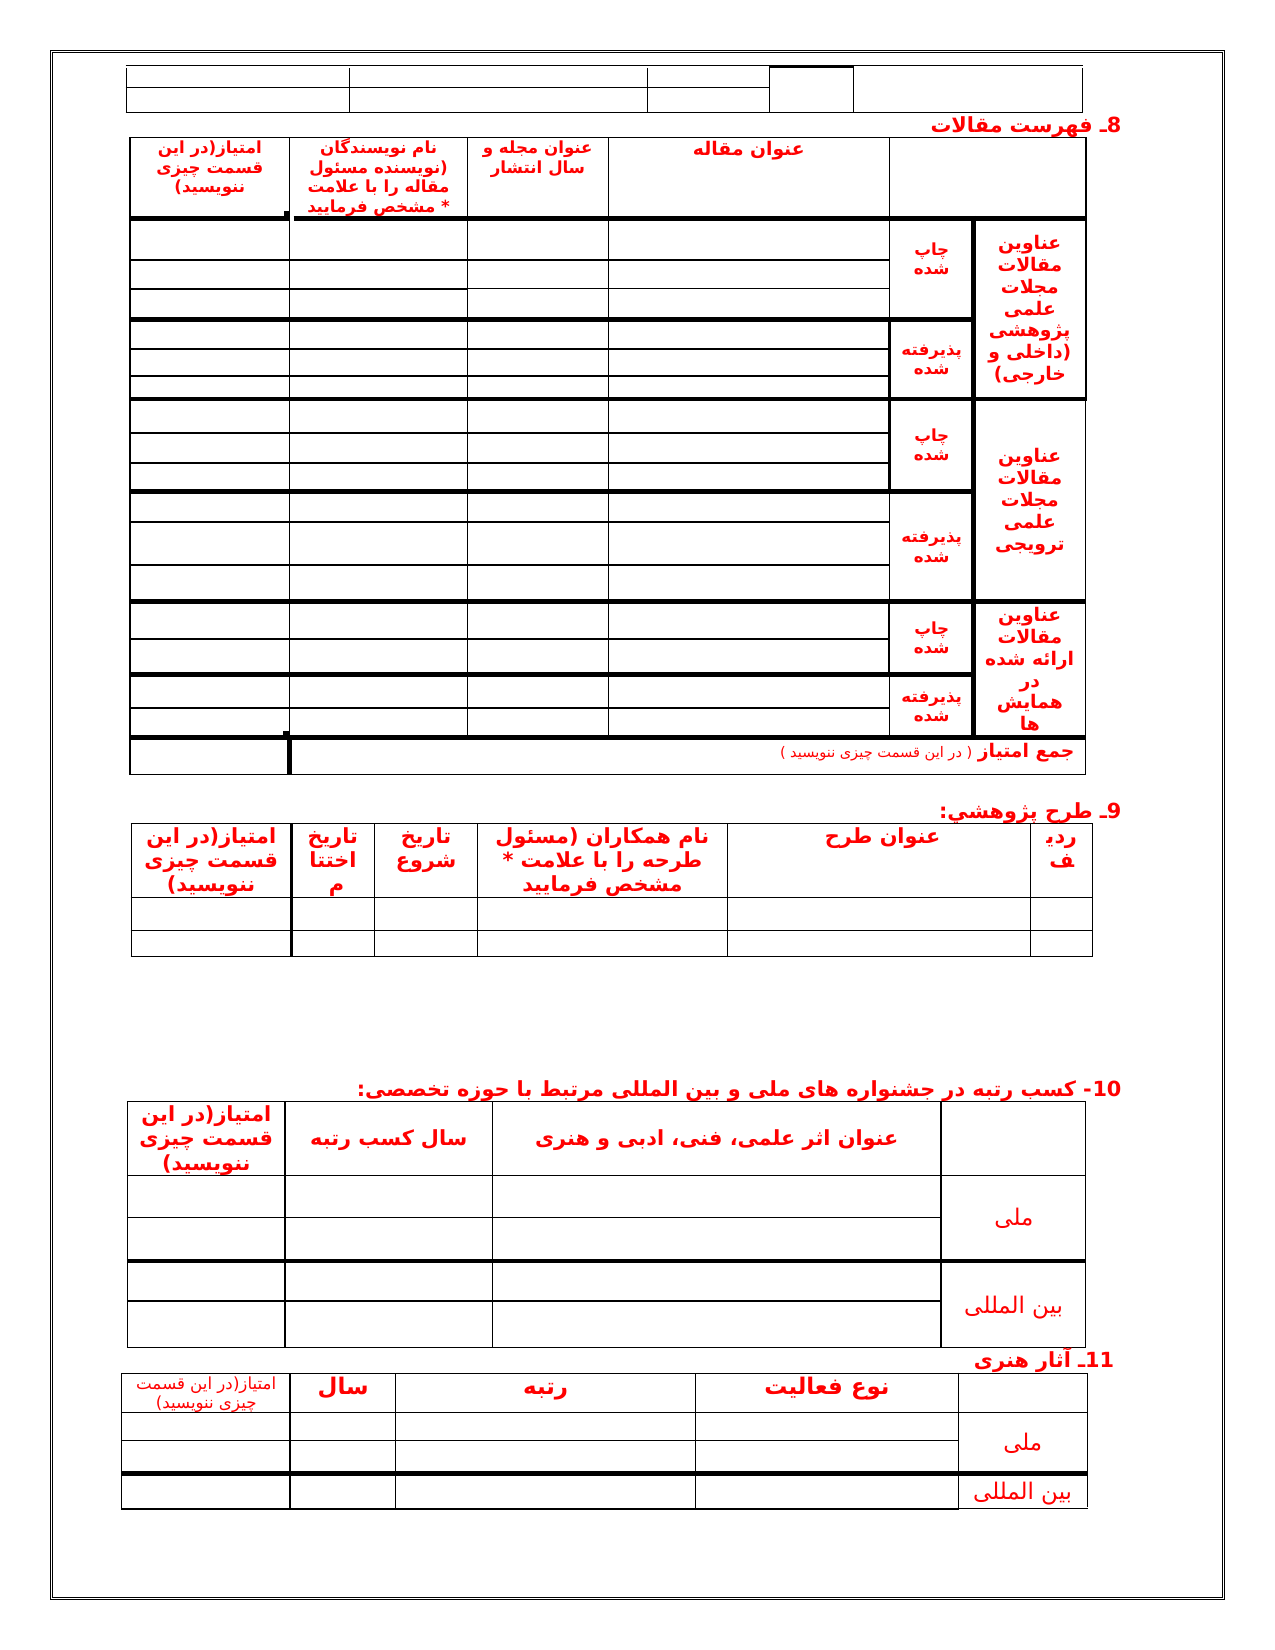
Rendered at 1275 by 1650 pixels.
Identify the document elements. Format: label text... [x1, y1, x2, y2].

text 9ـ طرح پژوهشي: [112, 799, 1121, 823]
table_cell [609, 434, 888, 462]
table_cell [728, 931, 1030, 956]
table_cell [128, 1263, 284, 1299]
table_cell چاپ شده [890, 604, 971, 672]
table_header رديف [1031, 824, 1092, 897]
table_cell [290, 350, 467, 375]
table_cell [290, 434, 467, 462]
table_cell [131, 640, 289, 672]
table_cell [290, 377, 467, 396]
table_header عنوان طرح [728, 824, 1030, 897]
table_cell جمع امتیاز ( در این قسمت چیزی ننویسید ) [292, 740, 1085, 773]
table_cell [468, 221, 608, 259]
table_cell [291, 1413, 395, 1440]
table_header نام نویسندگان (نویسنده مسئول مقاله را با علامت * مشخص فرمایید [290, 138, 467, 216]
table_cell [131, 464, 289, 489]
table_cell [696, 1441, 958, 1471]
table_cell [122, 1441, 289, 1471]
table_header [959, 1374, 1087, 1412]
table_cell ملی [942, 1176, 1085, 1259]
table_cell [468, 289, 608, 317]
table_cell [648, 88, 769, 112]
table_cell [728, 898, 1030, 930]
table_cell [609, 350, 888, 375]
table_cell [609, 261, 889, 288]
table_cell [290, 566, 467, 599]
table_cell [291, 1441, 395, 1471]
table_cell [468, 604, 608, 638]
table_cell [696, 1413, 958, 1440]
table_cell [609, 677, 889, 707]
table_cell [131, 740, 287, 773]
table_cell عناوین مقالات مجلات علمی پژوهشی (داخلی و خارجی) [976, 221, 1085, 396]
table_cell عناوین مقالات ارائه شده در همایش ها [976, 604, 1085, 735]
table_cell [131, 566, 289, 599]
table_cell چاپ شده [891, 401, 971, 489]
table_cell [290, 464, 467, 489]
table_cell [478, 898, 727, 930]
table_cell [468, 566, 608, 599]
table_header [942, 1102, 1085, 1175]
table_cell [609, 604, 888, 638]
table_cell پذیرفته شده [890, 494, 971, 599]
table_cell [122, 1476, 289, 1508]
table_header [890, 138, 1085, 216]
table_header رتبه [396, 1374, 695, 1412]
table_cell [290, 322, 467, 348]
table_cell [290, 401, 467, 432]
table_cell [290, 709, 467, 735]
table_cell [290, 604, 467, 638]
table_cell [468, 401, 608, 432]
table_cell [468, 434, 608, 462]
text 10- کسب رتبه در جشنواره های ملی و بین المللی مرتبط با حوزه تخصصی: [112, 1077, 1121, 1101]
table_cell [349, 66, 648, 87]
table_header امتیاز(در این قسمت چیزی ننویسید) [122, 1374, 289, 1412]
table_cell [122, 1413, 289, 1440]
table_cell [290, 640, 467, 672]
table_cell [131, 709, 289, 735]
table_cell [468, 464, 608, 489]
table_cell [609, 494, 889, 521]
table_cell [350, 88, 647, 112]
table_cell [609, 464, 888, 489]
table_cell [609, 566, 889, 599]
table_cell [286, 1176, 492, 1217]
table_cell [293, 898, 374, 930]
table_cell [609, 377, 888, 396]
table_cell [609, 322, 888, 348]
table_header عنوان مجله و سال انتشار [468, 138, 608, 216]
table_cell پذیرفته شده [890, 677, 971, 735]
table_cell چاپ شده [890, 221, 971, 317]
table_cell [286, 1218, 492, 1259]
table_cell [290, 216, 467, 259]
table_cell [648, 66, 769, 87]
table_cell [290, 261, 467, 288]
table_cell [468, 322, 608, 348]
table_cell [131, 221, 289, 259]
table_header سال کسب رتبه [286, 1102, 492, 1175]
table_cell [286, 1302, 492, 1347]
table_header عنوان اثر علمی، فنی، ادبی و هنری [493, 1102, 940, 1175]
table_cell [375, 898, 477, 930]
table_header امتیاز(در این قسمت چیزی ننویسید) [128, 1102, 284, 1175]
table_cell [396, 1476, 695, 1508]
table_cell [132, 931, 290, 956]
table_cell [609, 289, 889, 317]
table_cell [290, 290, 467, 317]
table_header تاریخ شروع [375, 824, 477, 897]
table_cell عناوین مقالات مجلات علمی ترویجی [976, 401, 1085, 599]
table_cell [468, 709, 608, 735]
table_cell [291, 1476, 395, 1508]
table_header نام همکاران (مسئول طرحه را با علامت * مشخص فرمایید [478, 824, 727, 897]
table_cell [131, 401, 289, 432]
table_cell [493, 1176, 940, 1217]
table_cell [468, 377, 608, 396]
table_cell [128, 1302, 284, 1347]
table_cell [131, 523, 289, 564]
table_cell [131, 434, 289, 462]
table_cell [131, 322, 289, 348]
table_header تاریخ اختتام [293, 824, 374, 897]
table_cell [131, 494, 289, 521]
table_cell [1031, 931, 1092, 956]
text 8ـ فهرست مقالات [112, 113, 1121, 137]
table_cell [609, 523, 889, 564]
table_cell ملی [959, 1413, 1087, 1471]
table_cell [493, 1218, 940, 1259]
table_cell پذیرفته شده [891, 322, 971, 396]
table_cell [131, 677, 289, 707]
table_cell [128, 1176, 284, 1217]
table_cell [128, 1218, 284, 1259]
table_cell [375, 931, 477, 956]
table_cell [696, 1476, 958, 1508]
table_cell [290, 677, 467, 707]
table_cell [468, 523, 608, 564]
table_cell [131, 350, 289, 375]
table_cell [131, 261, 289, 288]
table_header سال [291, 1374, 395, 1412]
table_cell [131, 604, 289, 638]
table_cell بین المللی [959, 1476, 1087, 1508]
table_cell [396, 1413, 695, 1440]
table_cell [468, 350, 608, 375]
table_cell [493, 1263, 940, 1299]
table_cell [396, 1441, 695, 1471]
table_cell [132, 898, 290, 930]
table_cell [609, 401, 888, 432]
table_cell [1031, 898, 1092, 930]
table_cell [468, 261, 608, 288]
table_cell [478, 931, 727, 956]
table_cell [293, 931, 374, 956]
table_cell [609, 640, 888, 672]
table_header عنوان مقاله [609, 138, 889, 216]
table_header امتیاز(در این قسمت چیزی ننویسید) [132, 824, 290, 897]
table_cell [493, 1302, 940, 1347]
table_header امتیاز(در این قسمت چیزی ننویسید) [131, 138, 289, 216]
table_cell [131, 290, 289, 317]
table_cell [468, 677, 608, 707]
table_cell [609, 709, 889, 735]
table_cell [468, 494, 608, 521]
table_cell [131, 377, 289, 396]
table_cell [127, 88, 349, 112]
table_cell [290, 523, 467, 564]
table_cell [286, 1263, 492, 1299]
table_cell [609, 221, 889, 259]
table_cell بین المللی [942, 1263, 1085, 1347]
text 11ـ آثار هنری [112, 1348, 1121, 1372]
table_cell [468, 640, 608, 672]
table_header نوع فعالیت [696, 1374, 958, 1412]
table_cell [290, 494, 467, 521]
table_cell [126, 66, 349, 87]
